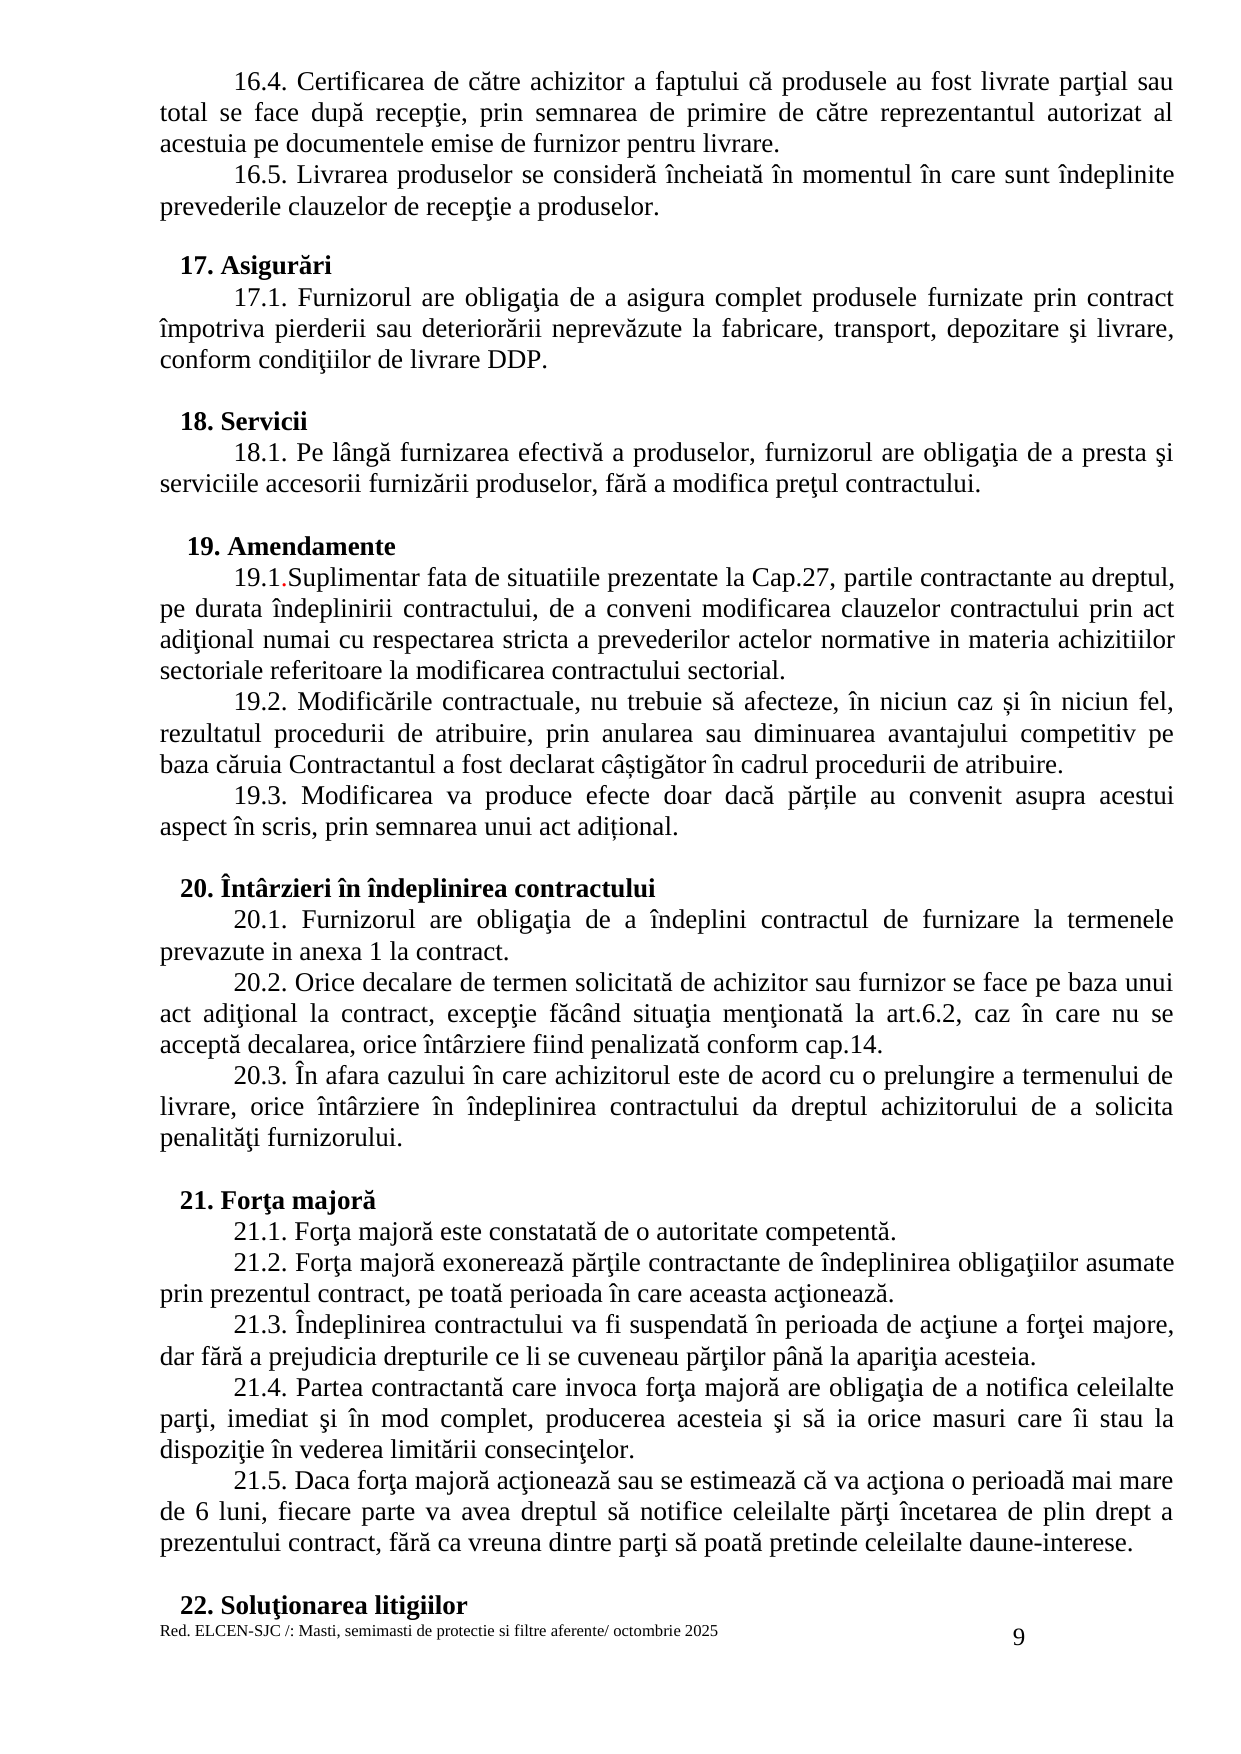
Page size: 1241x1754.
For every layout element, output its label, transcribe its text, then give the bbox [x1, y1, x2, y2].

text 20.2. Orice decalare de termen solicitată de achizitor sau furnizor se face pe baza unui act adiţional la contract, excepţie făcând situaţia menţionată la art.6.2, caz în care nu se acceptă decalarea, orice întârziere fiind penalizată conform cap.14. [159, 966, 1175, 1059]
text 17.1. Furnizorul are obligaţia de a asigura complet produsele furnizate prin contract împotriva pierderii sau deteriorării neprevăzute la fabricare, transport, depozitare şi livrare, conform condiţiilor de livrare DDP. [159, 281, 1175, 374]
text 21.5. Daca forţa majoră acţionează sau se estimează că va acţiona o perioadă mai mare de 6 luni, fiecare parte va avea dreptul să notifice celeilalte părţi încetarea de plin drept a prezentului contract, fără ca vreuna dintre parţi să poată pretinde celeilalte daune-interese. [159, 1464, 1175, 1558]
text 21.4. Partea contractantă care invoca forţa majoră are obligaţia de a notifica celeilalte parţi, imediat şi în mod complet, producerea acesteia şi să ia orice masuri care îi stau la dispoziţie în vederea limitării consecinţelor. [159, 1371, 1175, 1464]
text 19. Amendamente [159, 530, 1175, 561]
text 21.1. Forţa majoră este constatată de o autoritate competentă. [159, 1215, 1175, 1246]
text 19.1.Suplimentar fata de situatiile prezentate la Cap.27, partile contractante au dreptul, pe durata îndeplinirii contractului, de a conveni modificarea clauzelor contractului prin act adiţional numai cu respectarea stricta a prevederilor actelor normative in materia achizitiilor sectoriale referitoare la modificarea contractului sectorial. [159, 561, 1175, 686]
text 21.3. Îndeplinirea contractului va fi suspendată în perioada de acţiune a forţei majore, dar fără a prejudicia drepturile ce li se cuveneau părţilor până la apariţia acesteia. [159, 1308, 1175, 1371]
text 16.4. Certificarea de către achizitor a faptului că produsele au fost livrate parţial sau total se face după recepţie, prin semnarea de primire de către reprezentantul autorizat al acestuia pe documentele emise de furnizor pentru livrare. [159, 65, 1175, 158]
text 22. Soluţionarea litigiilor [159, 1589, 1175, 1620]
text 21. Forţa majoră [159, 1184, 1175, 1215]
text 18. Servicii [159, 405, 1175, 436]
text 20.3. În afara cazului în care achizitorul este de acord cu o prelungire a termenului de livrare, orice întârziere în îndeplinirea contractului da dreptul achizitorului de a solicita penalităţi furnizorului. [159, 1059, 1175, 1153]
list 19.3. Modificarea va produce efecte doar dacă părțile au convenit asupra acestui aspect în scris, prin semnarea unui act adițional. [159, 779, 1175, 841]
text 17. Asigurări [159, 249, 1175, 281]
text 18.1. Pe lângă furnizarea efectivă a produselor, furnizorul are obligaţia de a presta şi serviciile accesorii furnizării produselor, fără a modifica preţul contractului. [159, 436, 1175, 499]
text 21.2. Forţa majoră exonerează părţile contractante de îndeplinirea obligaţiilor asumate prin prezentul contract, pe toată perioada în care aceasta acţionează. [159, 1246, 1175, 1308]
text 16.5. Livrarea produselor se consideră încheiată în momentul în care sunt îndeplinite prevederile clauzelor de recepţie a produselor. [159, 158, 1175, 221]
text 19.2. Modificările contractuale, nu trebuie să afecteze, în niciun caz și în niciun fel, rezultatul procedurii de atribuire, prin anularea sau diminuarea avantajului competitiv pe baza căruia Contractantul a fost declarat câștigător în cadrul procedurii de atribuire. [159, 686, 1175, 779]
text 20.1. Furnizorul are obligaţia de a îndeplini contractul de furnizare la termenele prevazute in anexa 1 la contract. [159, 903, 1175, 966]
text 20. Întârzieri în îndeplinirea contractului [159, 872, 1175, 903]
